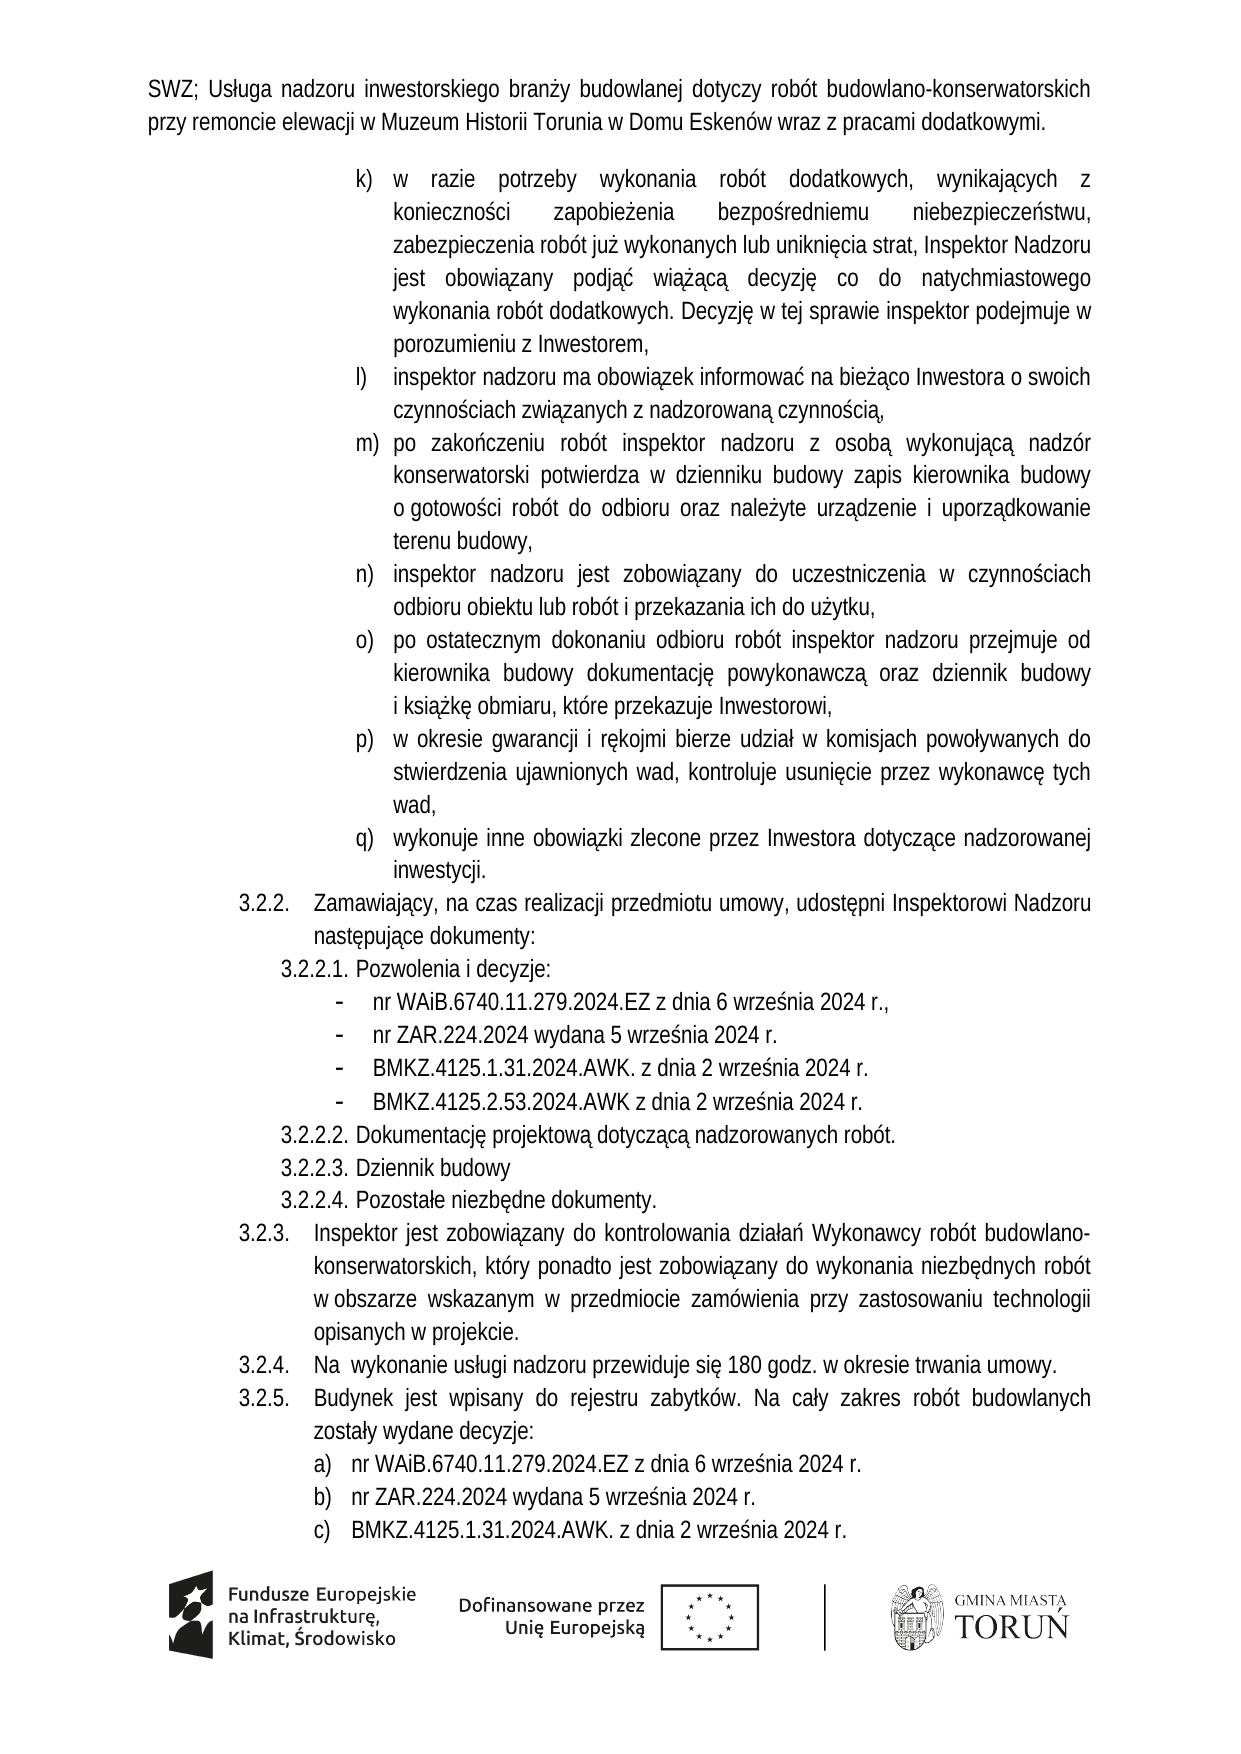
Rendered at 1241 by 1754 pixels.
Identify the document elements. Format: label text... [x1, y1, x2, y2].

list nr ZAR.224.2024 wydana 5 września 2024 r. [335, 1020, 1093, 1049]
list wykonuje inne obowiązki zlecone przez Inwestora dotyczące nadzorowanej inwestycji. [356, 822, 1093, 884]
list w razie potrzeby wykonania robót dodatkowych, wynikających z konieczności zapobieżenia bezpośredniemu niebezpieczeństwu, zabezpieczenia robót już wykonanych lub uniknięcia strat, Inspektor Nadzoru jest obowiązany podjąć wiążącą decyzję co do natychmiastowego wykonania robót dodatkowych. Decyzję w tej sprawie inspektor podejmuje w porozumieniu z Inwestorem, [356, 164, 1093, 357]
list nr WAiB.6740.11.279.2024.EZ z dnia 6 września 2024 r. [313, 1449, 1093, 1477]
list Inspektor jest zobowiązany do kontrolowania działań Wykonawcy robót budowlano-konserwatorskich, który ponadto jest zobowiązany do wykonania niezbędnych robót w obszarze wskazanym w przedmiocie zamówienia przy zastosowaniu technologii opisanych w projekcie. [238, 1218, 1093, 1346]
list po zakończeniu robót inspektor nadzoru z osobą wykonującą nadzór konserwatorski potwierdza w dzienniku budowy zapis kierownika budowy o gotowości robót do odbioru oraz należyte urządzenie i uporządkowanie terenu budowy, [356, 427, 1093, 555]
list BMKZ.4125.1.31.2024.AWK. z dnia 2 września 2024 r. [335, 1053, 1093, 1082]
list nr WAiB.6740.11.279.2024.EZ z dnia 6 września 2024 r., [335, 987, 1093, 1016]
list nr ZAR.224.2024 wydana 5 września 2024 r. [313, 1482, 1093, 1510]
list Budynek jest wpisany do rejestru zabytków. Na cały zakres robót budowlanych zostały wydane decyzje: [238, 1383, 1093, 1444]
list BMKZ.4125.1.31.2024.AWK. z dnia 2 września 2024 r. [313, 1514, 1093, 1543]
list BMKZ.4125.2.53.2024.AWK z dnia 2 września 2024 r. [335, 1086, 1093, 1115]
list inspektor nadzoru ma obowiązek informować na bieżąco Inwestora o swoich czynnościach związanych z nadzorowaną czynnością, [356, 362, 1093, 423]
list Pozostałe niezbędne dokumenty. [281, 1185, 1093, 1214]
picture [147, 1548, 1093, 1681]
list Dziennik budowy [281, 1152, 1093, 1181]
list Pozwolenia i decyzje: [281, 954, 1093, 983]
list Dokumentację projektową dotyczącą nadzorowanych robót. [281, 1119, 1093, 1148]
list w okresie gwarancji i rękojmi bierze udział w komisjach powoływanych do stwierdzenia ujawnionych wad, kontroluje usunięcie przez wykonawcę tych wad, [356, 724, 1093, 818]
list Zamawiający, na czas realizacji przedmiotu umowy, udostępni Inspektorowi Nadzoru następujące dokumenty: [238, 888, 1093, 950]
list Na wykonanie usługi nadzoru przewiduje się 180 godz. w okresie trwania umowy. [238, 1350, 1093, 1379]
list po ostatecznym dokonaniu odbioru robót inspektor nadzoru przejmuje od kierownika budowy dokumentację powykonawczą oraz dziennik budowy i książkę obmiaru, które przekazuje Inwestorowi, [356, 625, 1093, 719]
list inspektor nadzoru jest zobowiązany do uczestniczenia w czynnościach odbioru obiektu lub robót i przekazania ich do użytku, [356, 559, 1093, 621]
